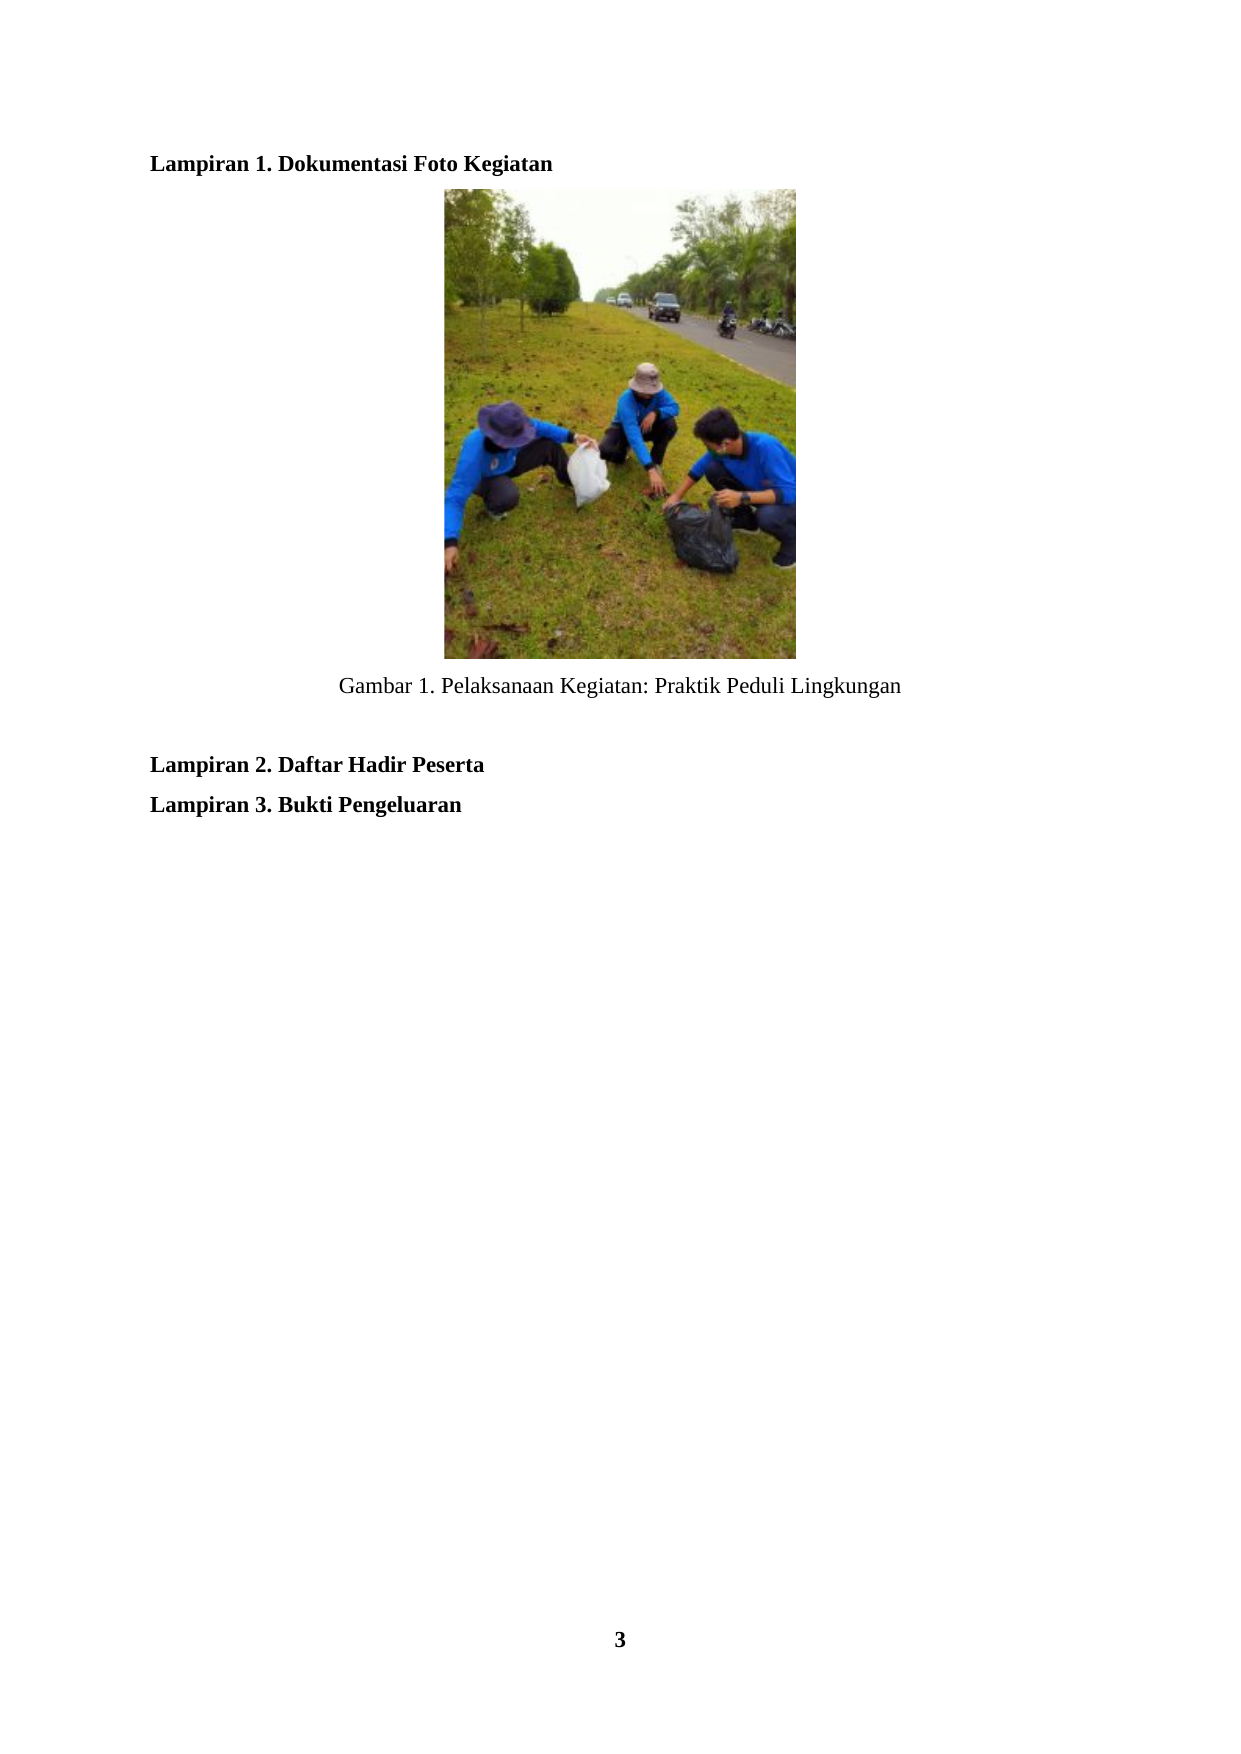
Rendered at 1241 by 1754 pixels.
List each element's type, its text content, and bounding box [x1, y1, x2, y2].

text Lampiran 3. Bukti Pengeluaran [150, 791, 1090, 817]
text Lampiran 1. Dokumentasi Foto Kegiatan [150, 150, 1090, 176]
text Gambar 1. Pelaksanaan Kegiatan: Praktik Peduli Lingkungan [150, 672, 1090, 698]
picture [444, 189, 796, 659]
text Lampiran 2. Daftar Hadir Peserta [150, 751, 1090, 777]
